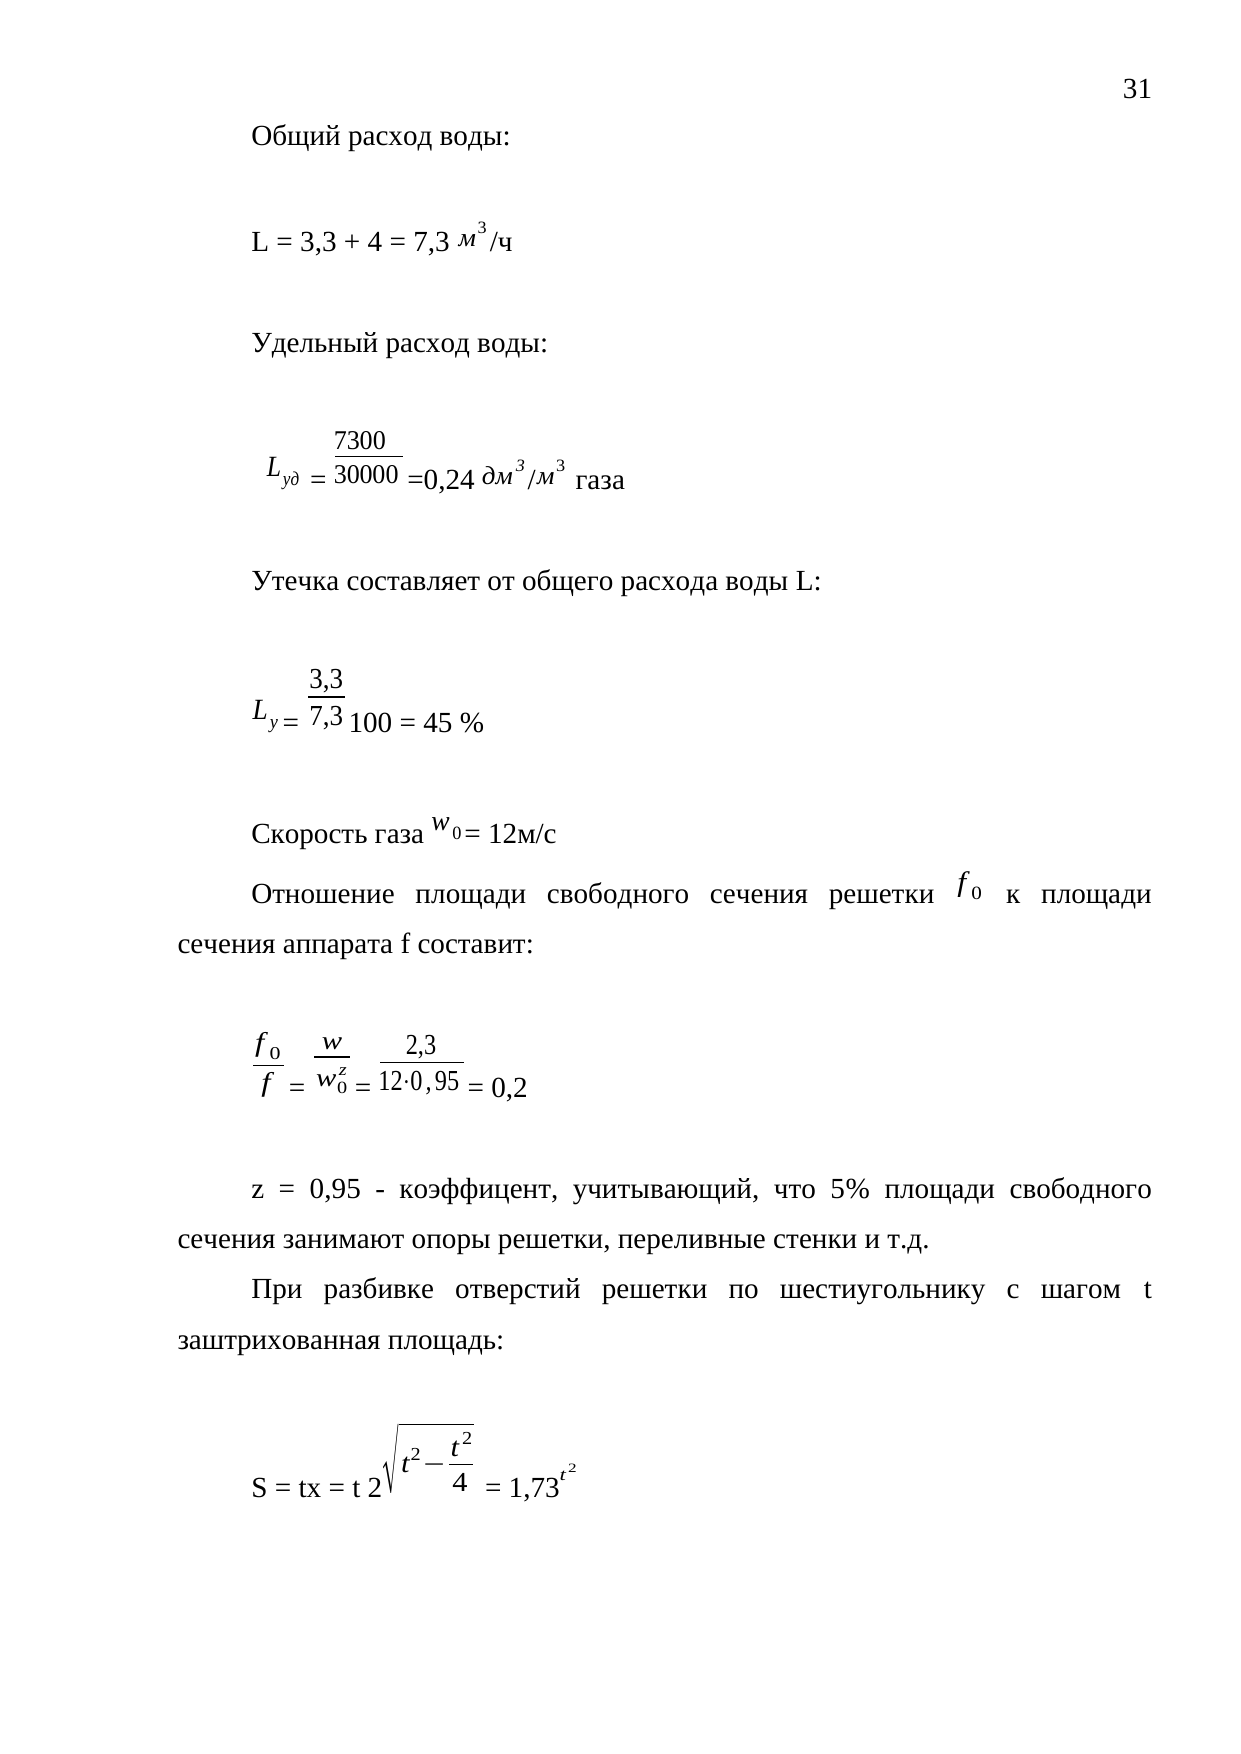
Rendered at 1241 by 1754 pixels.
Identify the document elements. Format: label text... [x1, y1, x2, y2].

text Общий расход воды: [177, 118, 1152, 152]
text = 100 = 45 % [177, 663, 1152, 738]
text S = tx = t 2 = 1,73 [177, 1422, 1152, 1504]
text z = 0,95 - коэффицент, учитывающий, что 5% площади свободного сечения занимают опоры решетки, переливные стенки и т.д. [177, 1171, 1152, 1255]
text Отношение площади свободного сечения решетки к площади сечения аппарата f составит: [177, 866, 1152, 960]
text = =0,24 / газа [177, 426, 1152, 496]
text = = = 0,2 [177, 1027, 1152, 1104]
text Скорость газа = 12м/с [177, 806, 1152, 849]
text L = 3,3 + 4 = 7,3 /ч [177, 219, 1152, 258]
text Утечка составляет от общего расхода воды L: [177, 563, 1152, 596]
text Удельный расход воды: [177, 325, 1152, 358]
text При разбивке отверстий решетки по шестиугольнику с шагом t заштрихованная площадь: [177, 1272, 1152, 1355]
